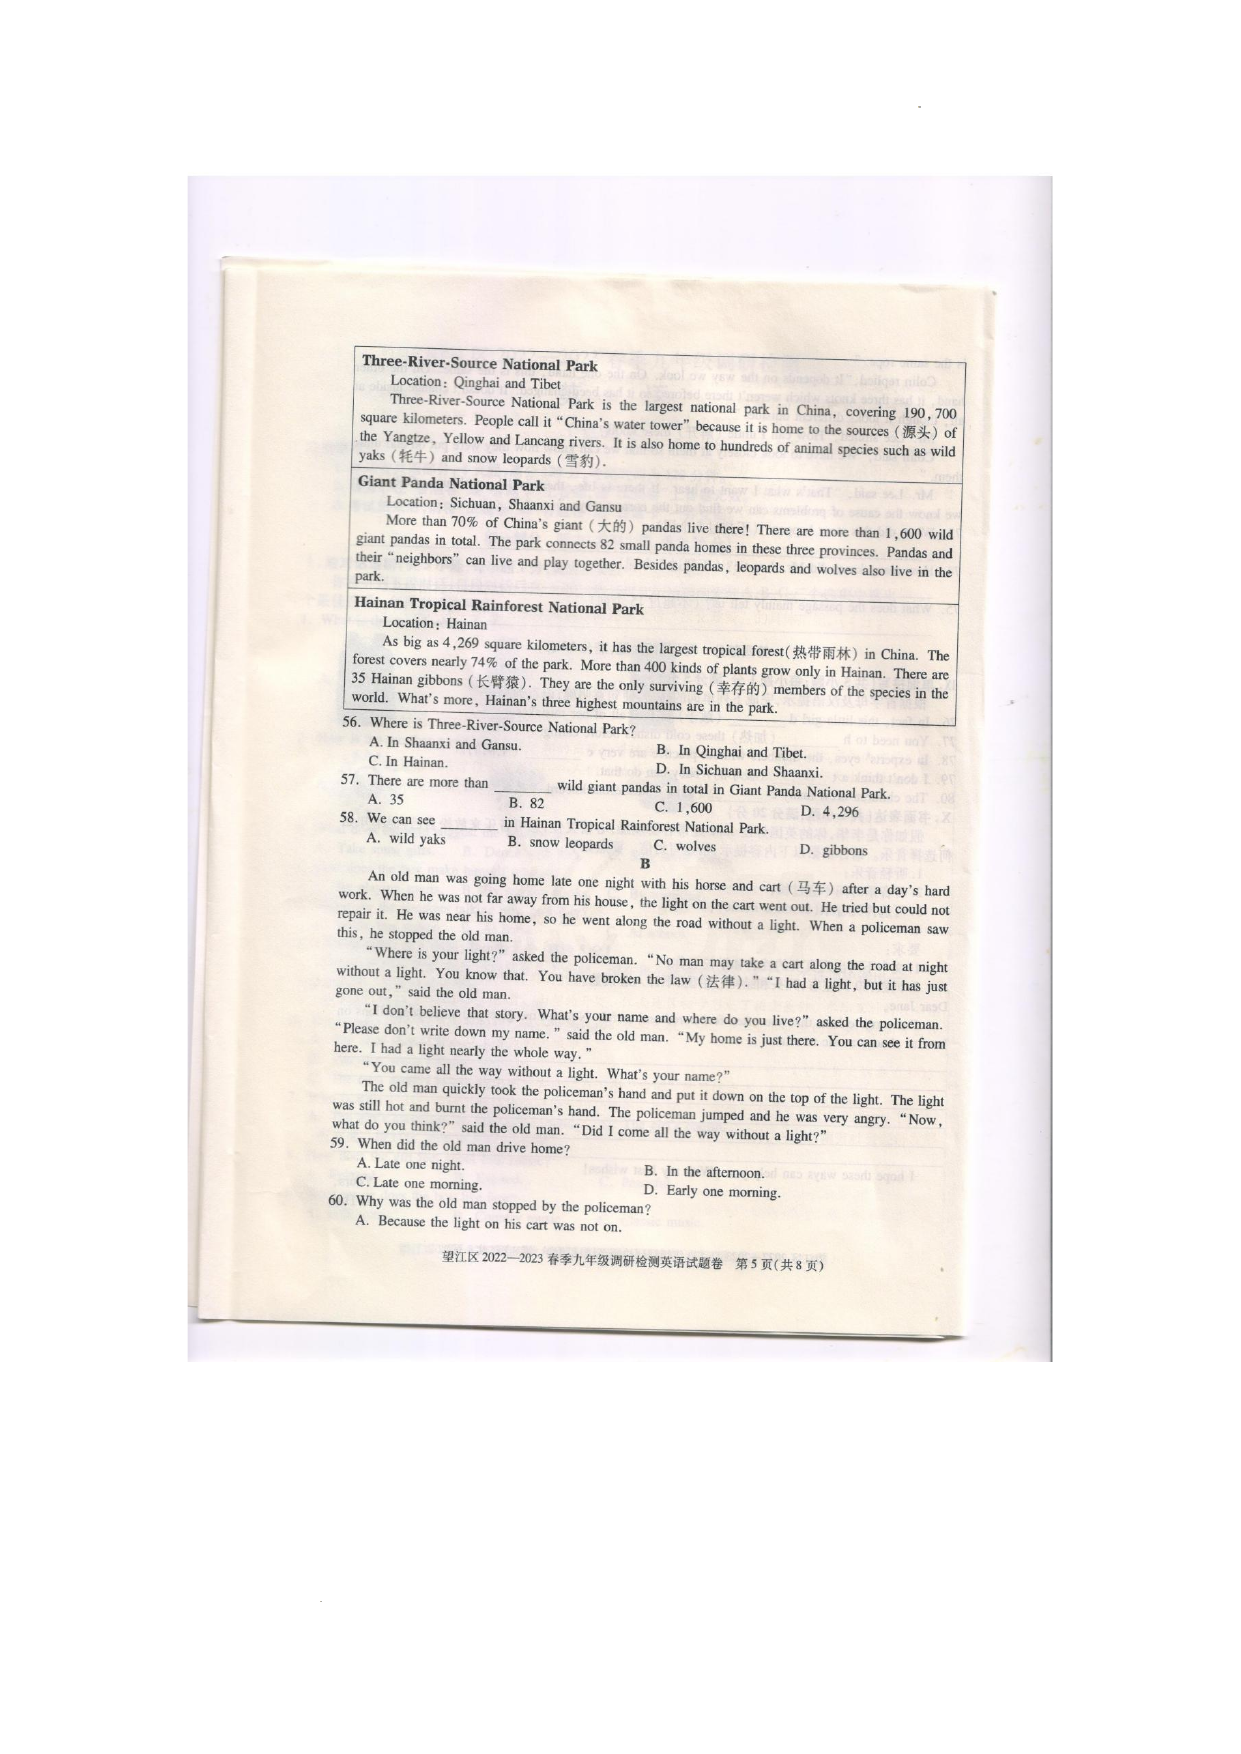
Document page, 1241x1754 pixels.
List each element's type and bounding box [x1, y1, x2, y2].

picture [187, 162, 1053, 1362]
